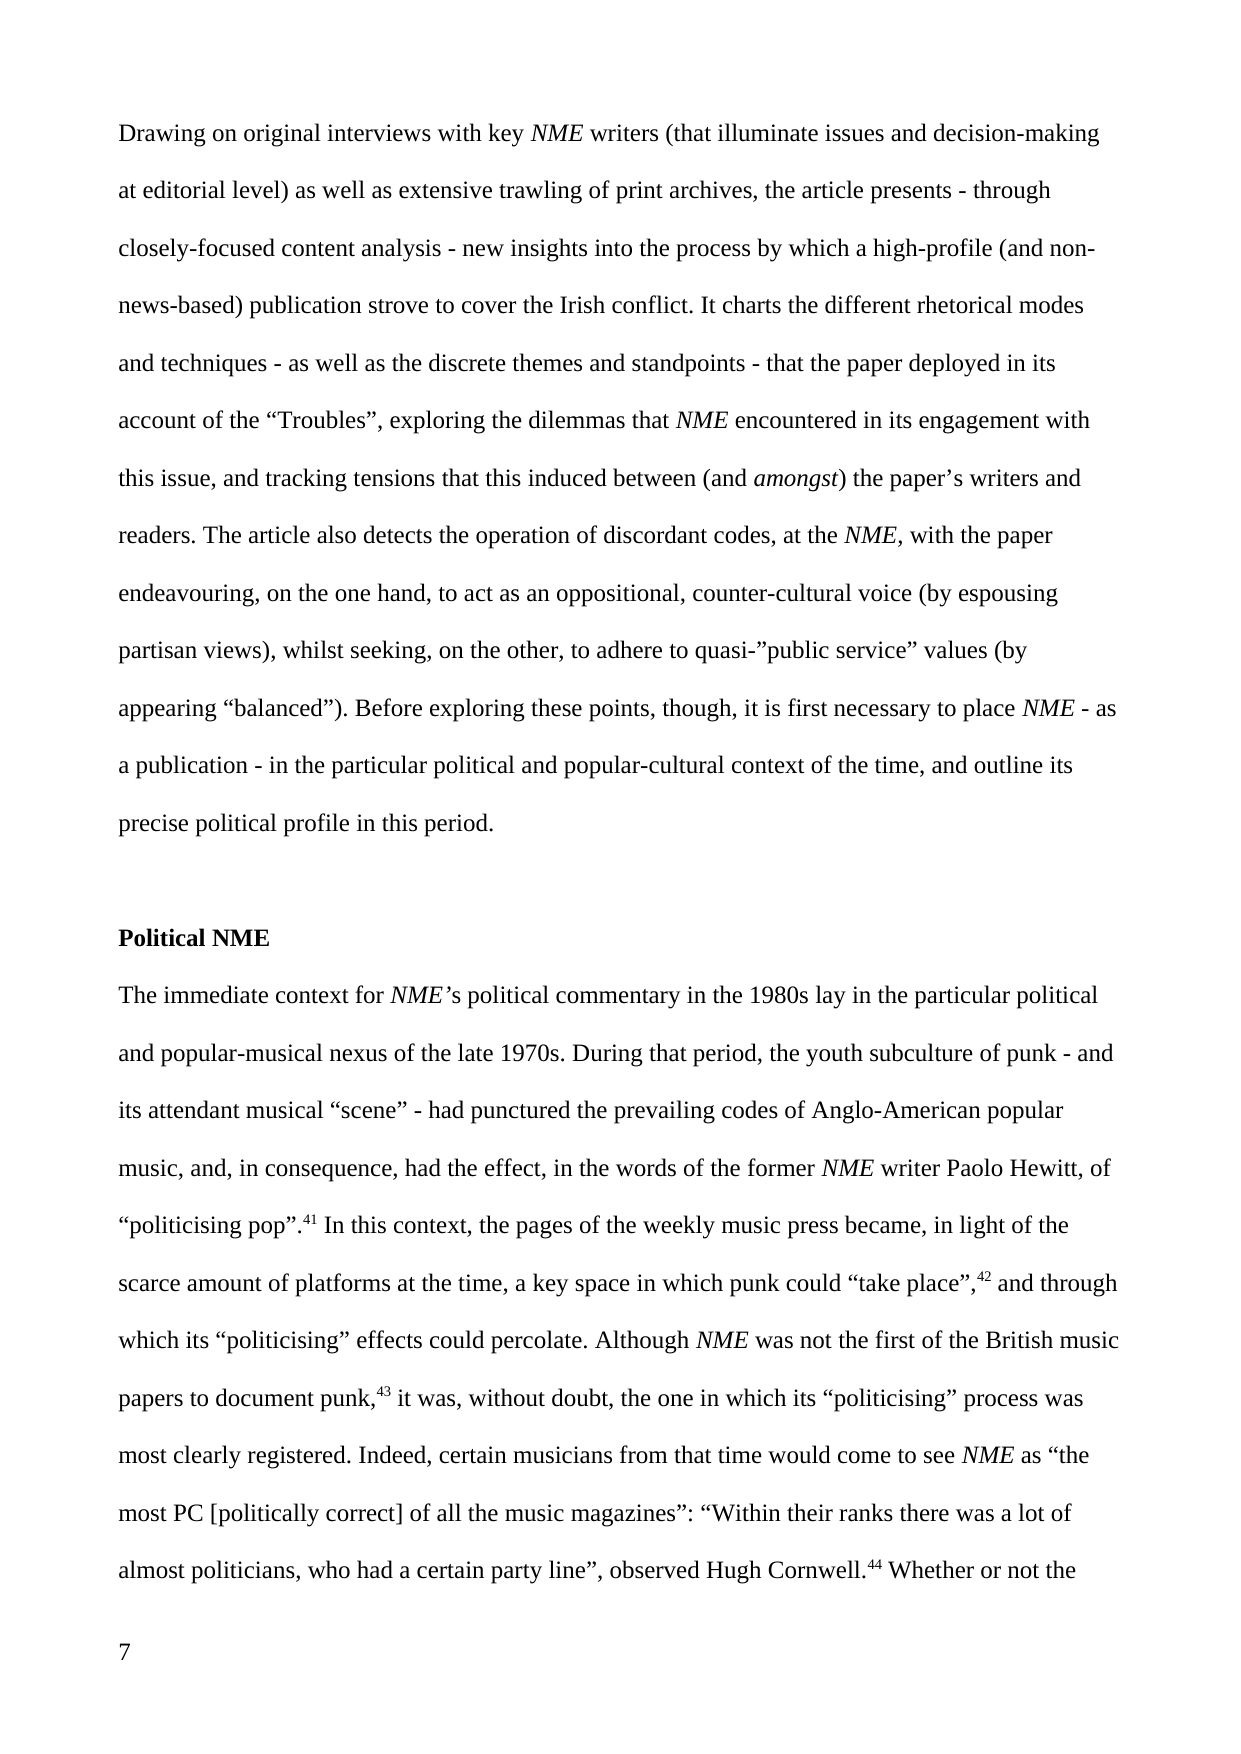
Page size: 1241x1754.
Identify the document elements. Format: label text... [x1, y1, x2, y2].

text Drawing on original interviews with key NME writers (that illuminate issues and decision-making at editorial level) as well as extensive trawling of print archives, the article presents - through closely-focused content analysis - new insights into the process by which a high-profile (and non-news-based) publication strove to cover the Irish conflict. It charts the different rhetorical modes and techniques - as well as the discrete themes and standpoints - that the paper deployed in its account of the “Troubles”, exploring the dilemmas that NME encountered in its engagement with this issue, and tracking tensions that this induced between (and amongst) the paper’s writers and readers. The article also detects the operation of discordant codes, at the NME, with the paper endeavouring, on the one hand, to act as an oppositional, counter-cultural voice (by espousing partisan views), whilst seeking, on the other, to adhere to quasi-”public service” values (by appearing “balanced”). Before exploring these points, though, it is first necessary to place NME - as a publication - in the particular political and popular-cultural context of the time, and outline its precise political profile in this period. [118, 118, 1122, 837]
subtitle Political NME [118, 923, 1122, 952]
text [118, 981, 1122, 1584]
